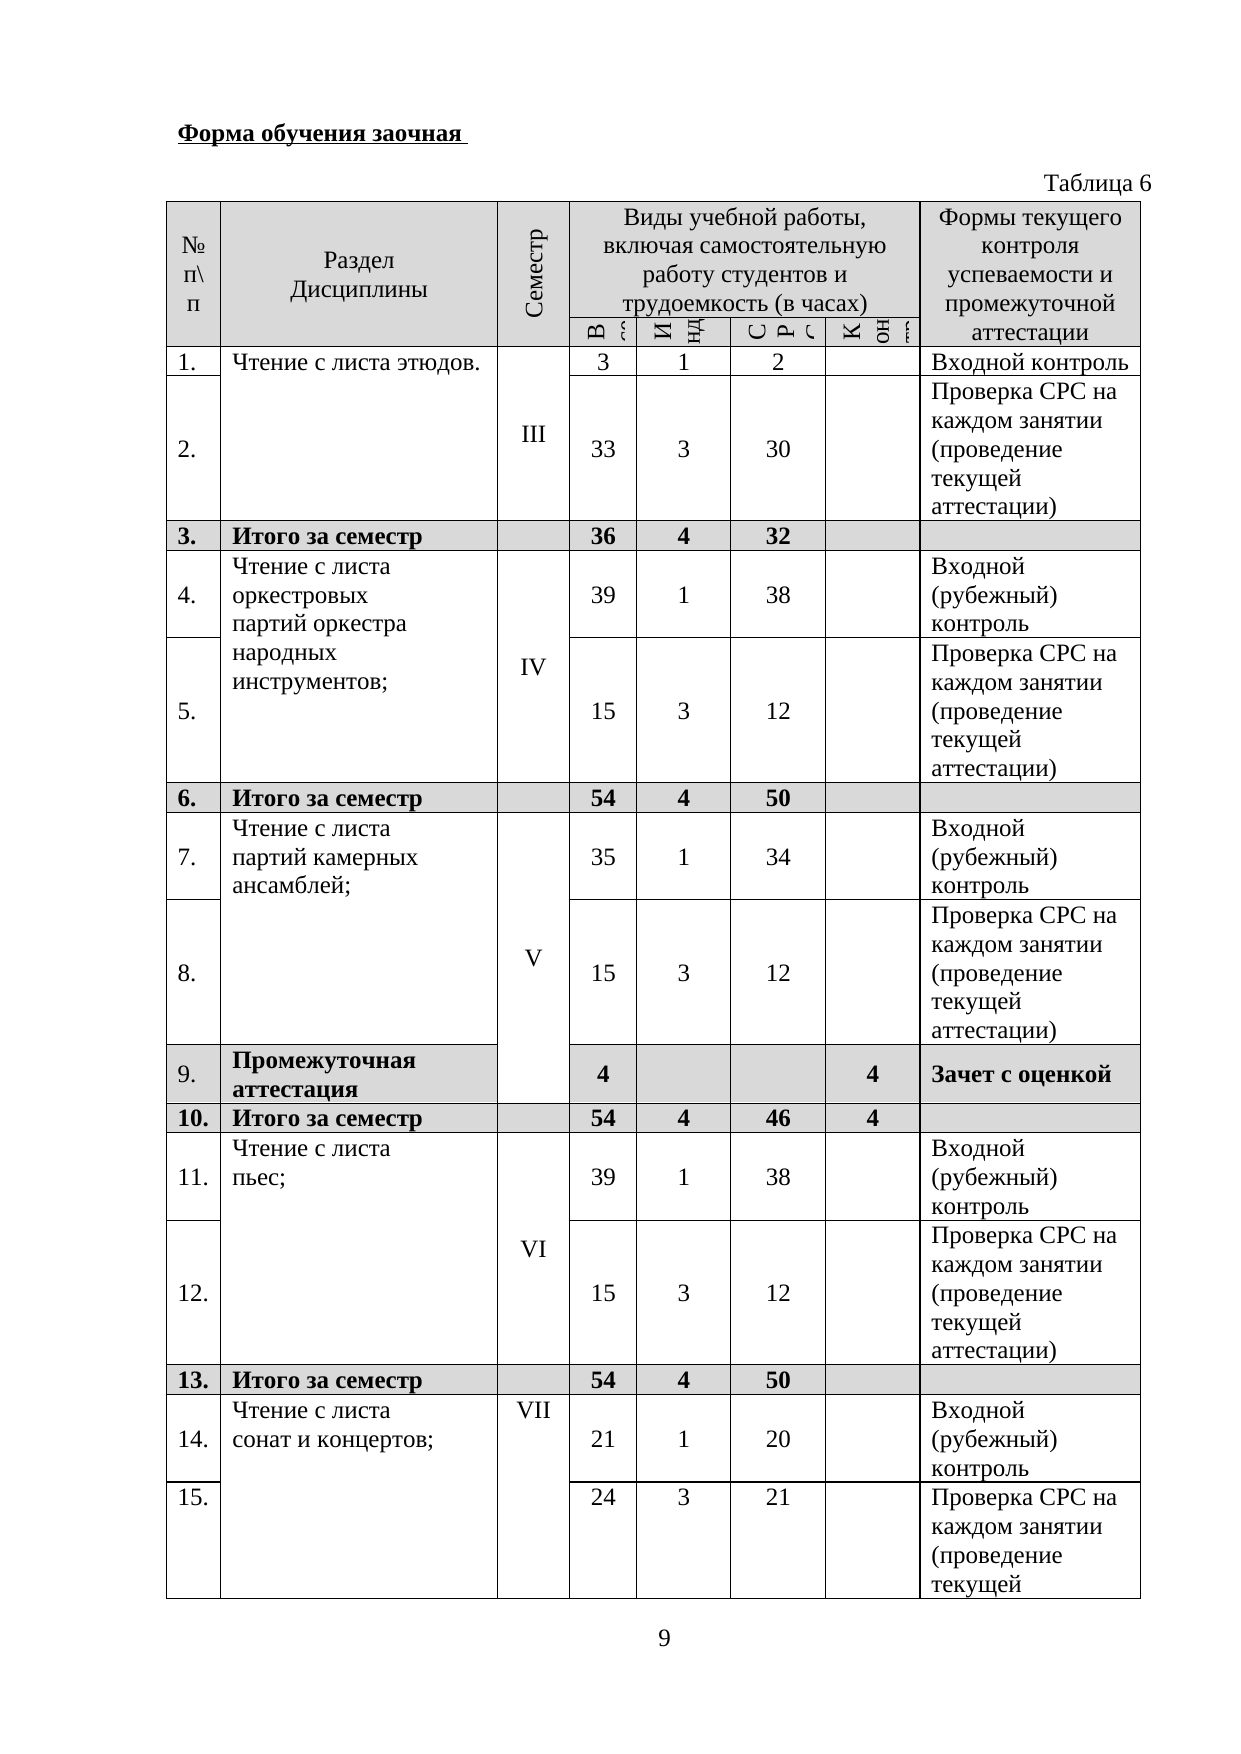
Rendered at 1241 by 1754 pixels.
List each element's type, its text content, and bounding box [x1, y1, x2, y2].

table_cell 4 [826, 1104, 919, 1132]
table_cell Итого за семестр [221, 1104, 497, 1132]
table_cell [637, 1045, 730, 1102]
table_cell 12 [731, 900, 825, 1044]
table_cell [167, 1104, 220, 1132]
table_cell [826, 813, 919, 899]
table_cell 34 [731, 813, 825, 899]
table_cell [826, 1133, 919, 1219]
table_cell 54 [570, 1104, 636, 1132]
table_cell 3 [637, 1221, 730, 1364]
table_cell [826, 376, 919, 520]
table_header Семестр [498, 202, 569, 346]
table_header № п\п [167, 202, 220, 346]
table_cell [921, 1483, 1140, 1597]
table_cell 50 [731, 1365, 825, 1394]
table_cell Чтение с листа партий камерных ансамблей; [221, 813, 497, 1044]
table_cell Чтение с листа пьес; [221, 1133, 497, 1364]
table_cell IV [498, 551, 569, 782]
table_cell 50 [731, 783, 825, 812]
table_cell 3 [637, 638, 730, 782]
table_cell Входной (рубежный) контроль [921, 1133, 1140, 1219]
table_cell Входной (рубежный) контроль [921, 813, 1140, 899]
table_cell [167, 1045, 220, 1102]
table_cell 15 [570, 638, 636, 782]
table_cell Итого за семестр [221, 1365, 497, 1394]
table_cell III [498, 347, 569, 520]
table_cell 2 [731, 347, 825, 375]
table_cell [498, 1365, 569, 1394]
table_cell [826, 347, 919, 375]
table_cell [167, 521, 220, 550]
table_header Виды учебной работы, включая самостоятельную работу студентов и трудоемкость (в часах) [570, 202, 919, 317]
table_cell Инд. занятия [637, 318, 730, 346]
table_cell Проверка СРС на каждом занятии (проведение текущей аттестации) [921, 1221, 1140, 1364]
table_cell Итого за семестр [221, 783, 497, 812]
table_cell 46 [731, 1104, 825, 1132]
table_cell 3 [637, 900, 730, 1044]
table_cell 15 [570, 900, 636, 1044]
table_cell 15 [570, 1221, 636, 1364]
table_cell 4 [826, 1045, 919, 1102]
table_cell 1 [637, 1133, 730, 1219]
table_cell Контроль [826, 318, 919, 346]
table_cell Чтение с листа этюдов. [221, 347, 497, 520]
table_cell [826, 551, 919, 637]
table_cell 3 [570, 347, 636, 375]
table_header Формы текущего контроля успеваемости и промежуточной аттестации [921, 202, 1140, 346]
table_cell [167, 376, 220, 520]
table_cell [826, 1221, 919, 1364]
table_cell [498, 1104, 569, 1132]
table_cell 32 [731, 521, 825, 550]
table_cell [498, 783, 569, 812]
table_cell VI [498, 1133, 569, 1364]
table_cell [826, 1483, 919, 1597]
table_cell [826, 638, 919, 782]
text Таблица 6 [177, 168, 1152, 197]
table_cell СРС [731, 318, 825, 346]
table_cell 1 [637, 347, 730, 375]
table_cell 38 [731, 551, 825, 637]
table_cell Итого за семестр [221, 521, 497, 550]
table_header Раздел Дисциплины [221, 202, 497, 346]
table_cell 3 [637, 1483, 730, 1597]
table_cell 33 [570, 376, 636, 520]
table_cell 4 [637, 1104, 730, 1132]
table_cell [826, 783, 919, 812]
table_cell Всего [570, 318, 636, 346]
table_cell [167, 900, 220, 1044]
table_cell 1 [637, 1395, 730, 1481]
table_cell [921, 521, 1140, 550]
table_cell V [498, 813, 569, 1102]
table_cell [921, 783, 1140, 812]
table_cell Входной контроль [921, 347, 1140, 375]
table_cell [731, 1045, 825, 1102]
table_cell 39 [570, 1133, 636, 1219]
table_cell 1 [637, 551, 730, 637]
table_cell [826, 1365, 919, 1394]
table_cell 20 [731, 1395, 825, 1481]
table_cell [826, 1395, 919, 1481]
table_cell [167, 1133, 220, 1219]
table_cell Входной (рубежный) контроль [921, 1395, 1140, 1481]
table_cell 39 [570, 551, 636, 637]
table_cell 38 [731, 1133, 825, 1219]
table_cell [167, 638, 220, 782]
table_cell Зачет с оценкой [921, 1045, 1140, 1102]
table_cell [921, 1365, 1140, 1394]
table_cell [826, 900, 919, 1044]
table_cell [167, 1365, 220, 1394]
table_cell Проверка СРС на каждом занятии (проведение текущей аттестации) [921, 376, 1140, 520]
table_cell [498, 521, 569, 550]
table_cell 35 [570, 813, 636, 899]
table_cell Проверка СРС на каждом занятии (проведение текущей аттестации) [921, 900, 1140, 1044]
table_cell 1 [637, 813, 730, 899]
table_cell [826, 521, 919, 550]
table_cell 24 [570, 1483, 636, 1597]
table_cell 4 [637, 1365, 730, 1394]
table_cell 21 [570, 1395, 636, 1481]
table_cell Входной (рубежный) контроль [921, 551, 1140, 637]
table_cell [167, 1221, 220, 1364]
table_cell [167, 813, 220, 899]
table_cell 4 [570, 1045, 636, 1102]
table_cell Проверка СРС на каждом занятии (проведение текущей аттестации) [921, 638, 1140, 782]
table_cell 12 [731, 1221, 825, 1364]
table_cell [167, 551, 220, 637]
table_cell [167, 783, 220, 812]
table_cell [167, 347, 220, 375]
table_cell 3 [637, 376, 730, 520]
table_cell [921, 1104, 1140, 1132]
table_cell VII [498, 1395, 569, 1597]
table_cell Промежуточная аттестация [221, 1045, 497, 1102]
table_cell 4 [637, 521, 730, 550]
table_cell 54 [570, 783, 636, 812]
table_cell 21 [731, 1483, 825, 1597]
table_cell [167, 1483, 220, 1597]
table_cell Чтение с листа сонат и концертов; [221, 1395, 497, 1597]
table_cell Чтение с листа оркестровых партий оркестра народных инструментов; [221, 551, 497, 782]
text Форма обучения заочная [177, 118, 1152, 147]
table_cell [167, 1395, 220, 1481]
table_cell 54 [570, 1365, 636, 1394]
table_cell 36 [570, 521, 636, 550]
table_cell 4 [637, 783, 730, 812]
table_cell 12 [731, 638, 825, 782]
table_cell 30 [731, 376, 825, 520]
